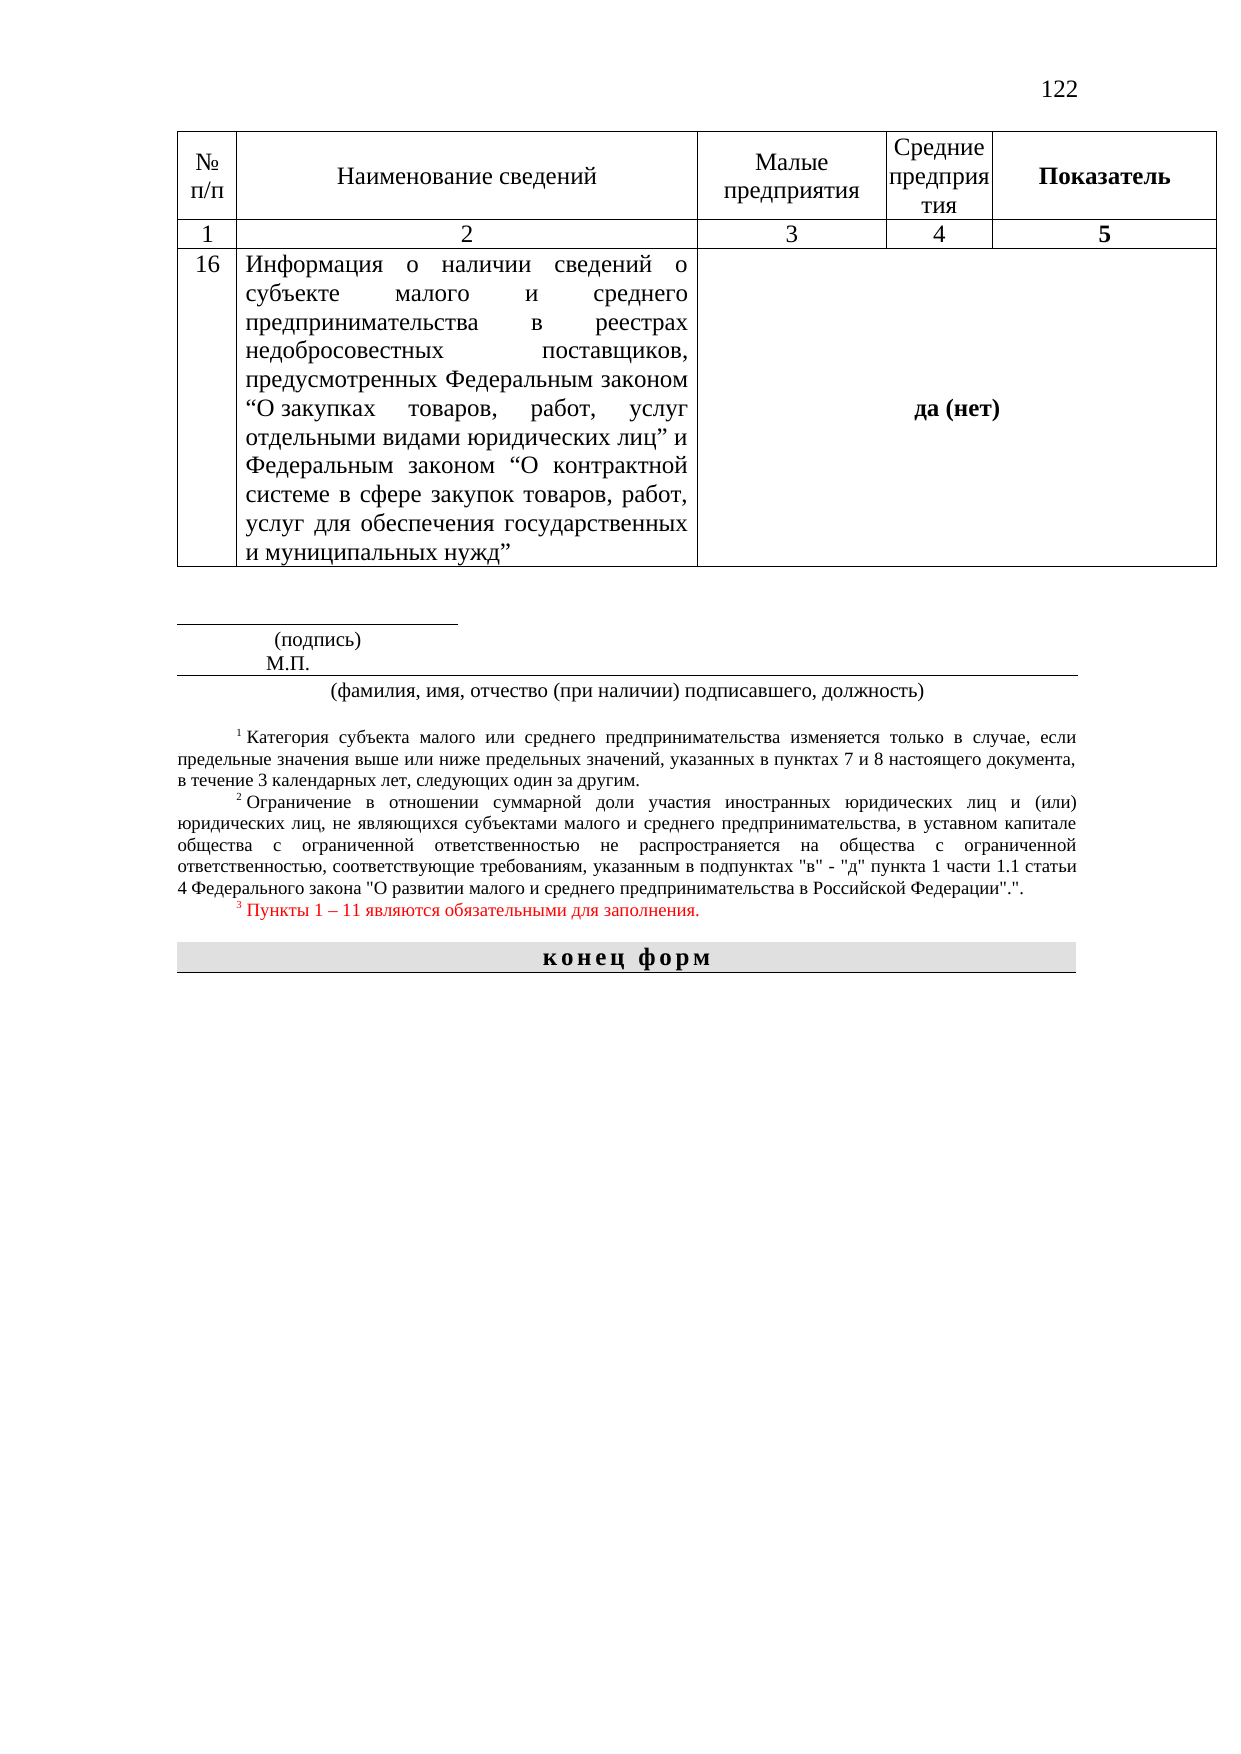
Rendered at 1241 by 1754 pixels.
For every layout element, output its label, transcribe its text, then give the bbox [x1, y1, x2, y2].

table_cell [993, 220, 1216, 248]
text конец форм [177, 942, 1076, 972]
text 3 Пункты 1 – 11 являются обязательными для заполнения. [177, 898, 1078, 920]
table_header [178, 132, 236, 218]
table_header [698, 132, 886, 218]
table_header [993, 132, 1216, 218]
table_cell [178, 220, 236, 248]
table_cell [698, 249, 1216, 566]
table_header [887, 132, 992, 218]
text М.П. [266, 651, 1078, 675]
text (подпись) [177, 625, 458, 651]
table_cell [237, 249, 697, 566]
text 2 Ограничение в отношении суммарной доли участия иностранных юридических лиц и (или) юридических лиц, не являющихся субъектами малого и среднего предпринимательства, в уставном капитале общества с ограниченной ответственностью не распространяется на общества с ограниченной ответственностью, соответствующие требованиям, указанным в подпунктах "в" - "д" пункта 1 части 1.1 статьи 4 Федерального закона "О развитии малого и среднего предпринимательства в Российской Федерации".". [177, 791, 1078, 898]
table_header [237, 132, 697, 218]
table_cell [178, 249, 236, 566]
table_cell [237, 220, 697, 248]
text (фамилия, имя, отчество (при наличии) подписавшего, должность) [177, 676, 1078, 702]
text 1 Категория субъекта малого или среднего предпринимательства изменяется только в случае, если предельные значения выше или ниже предельных значений, указанных в пунктах 7 и 8 настоящего документа, в течение 3 календарных лет, следующих один за другим. [177, 726, 1078, 791]
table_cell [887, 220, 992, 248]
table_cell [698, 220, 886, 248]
